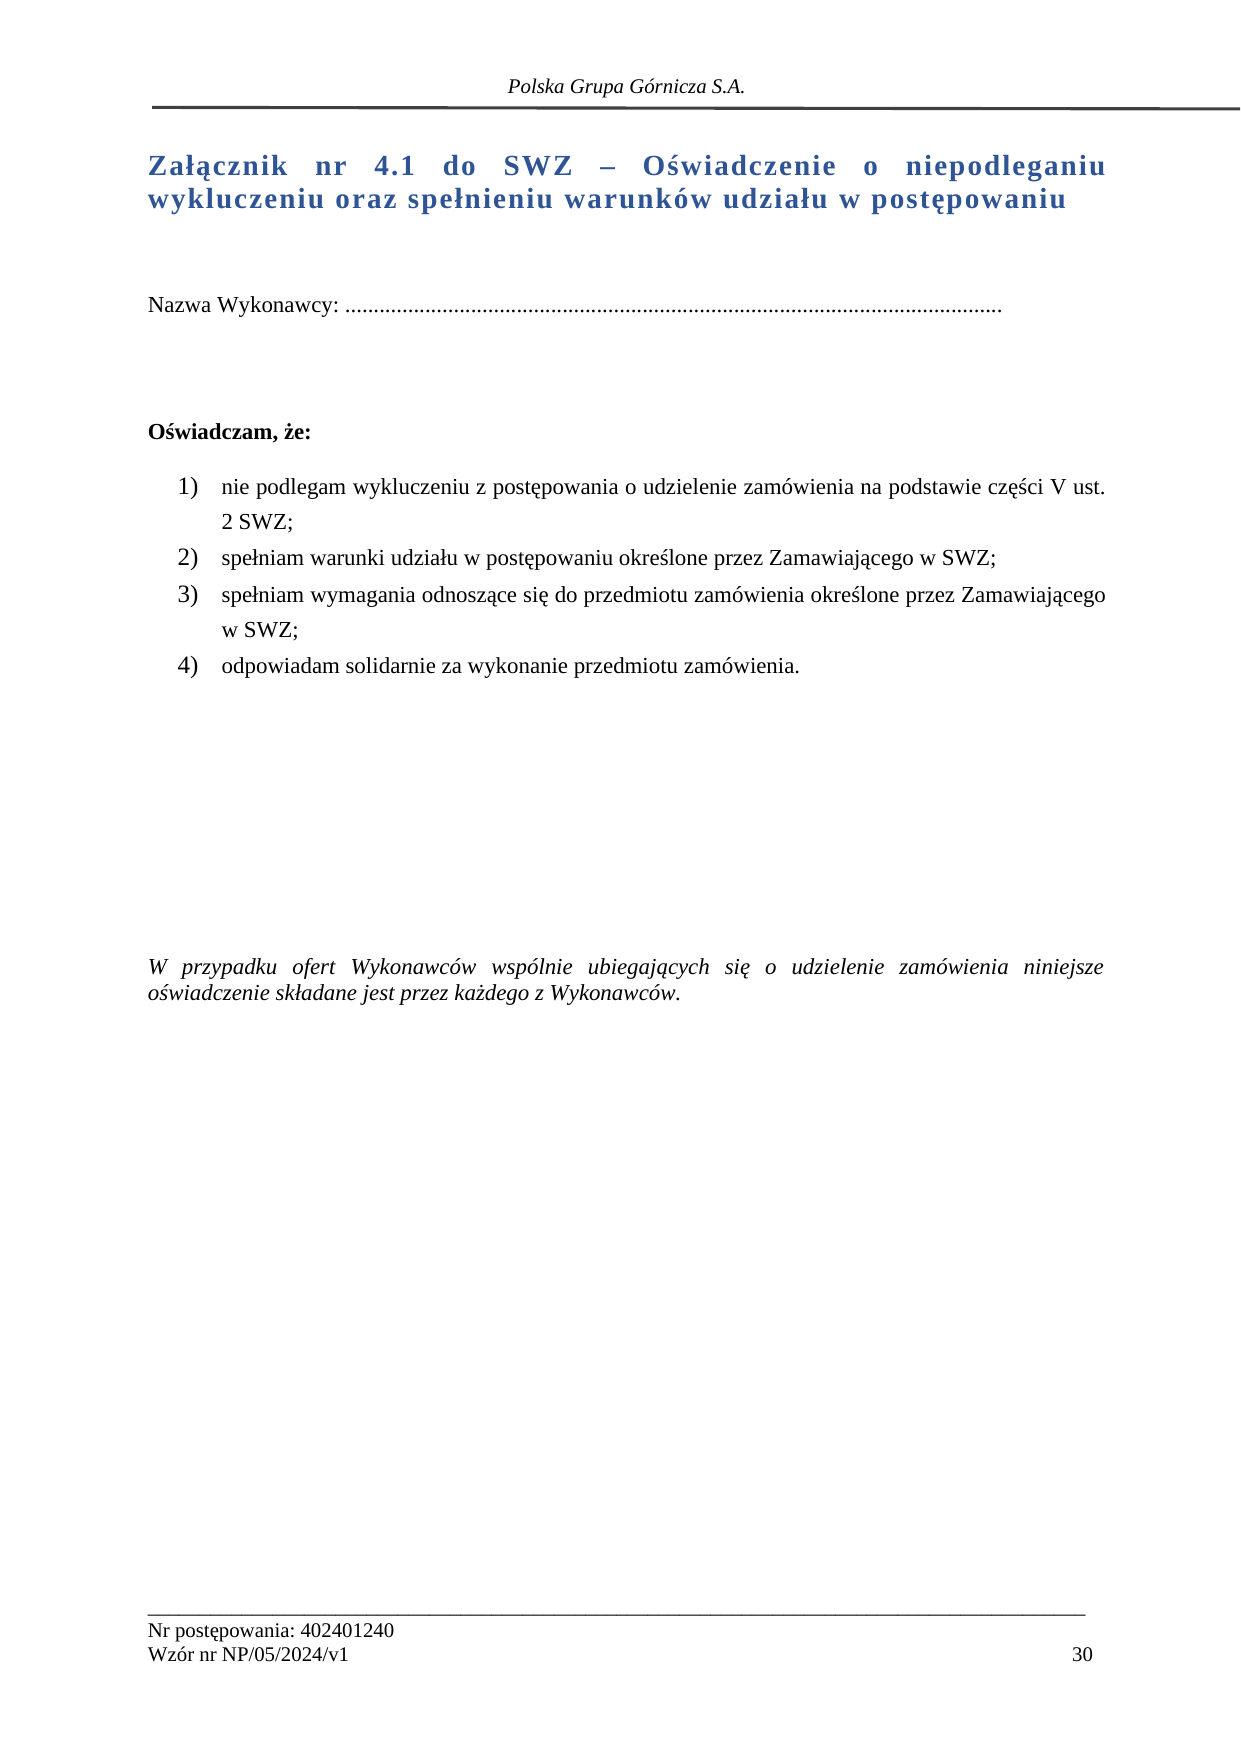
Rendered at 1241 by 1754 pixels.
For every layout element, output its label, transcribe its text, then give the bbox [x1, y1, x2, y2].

text W przypadku ofert Wykonawców wspólnie ubiegających się o udzielenie zamówienia niniejsze oświadczenie składane jest przez każdego z Wykonawców. [148, 953, 1107, 1006]
list odpowiadam solidarnie za wykonanie przedmiotu zamówienia. [177, 650, 1107, 679]
list spełniam warunki udziału w postępowaniu określone przez Zamawiającego w SWZ; [177, 542, 1107, 571]
list spełniam wymagania odnoszące się do przedmiotu zamówienia określone przez Zamawiającego w SWZ; [177, 579, 1107, 642]
text Nazwa Wykonawcy: ................................................................................................................... [148, 291, 1107, 318]
text Oświadczam, że: [148, 418, 1107, 445]
text Załącznik nr 4.1 do SWZ – Oświadczenie o niepodleganiu wykluczeniu oraz spełnieniu warunków udziału w postępowaniu [148, 148, 1107, 215]
list nie podlegam wykluczeniu z postępowania o udzielenie zamówienia na podstawie części V ust. 2 SWZ; [177, 471, 1107, 534]
